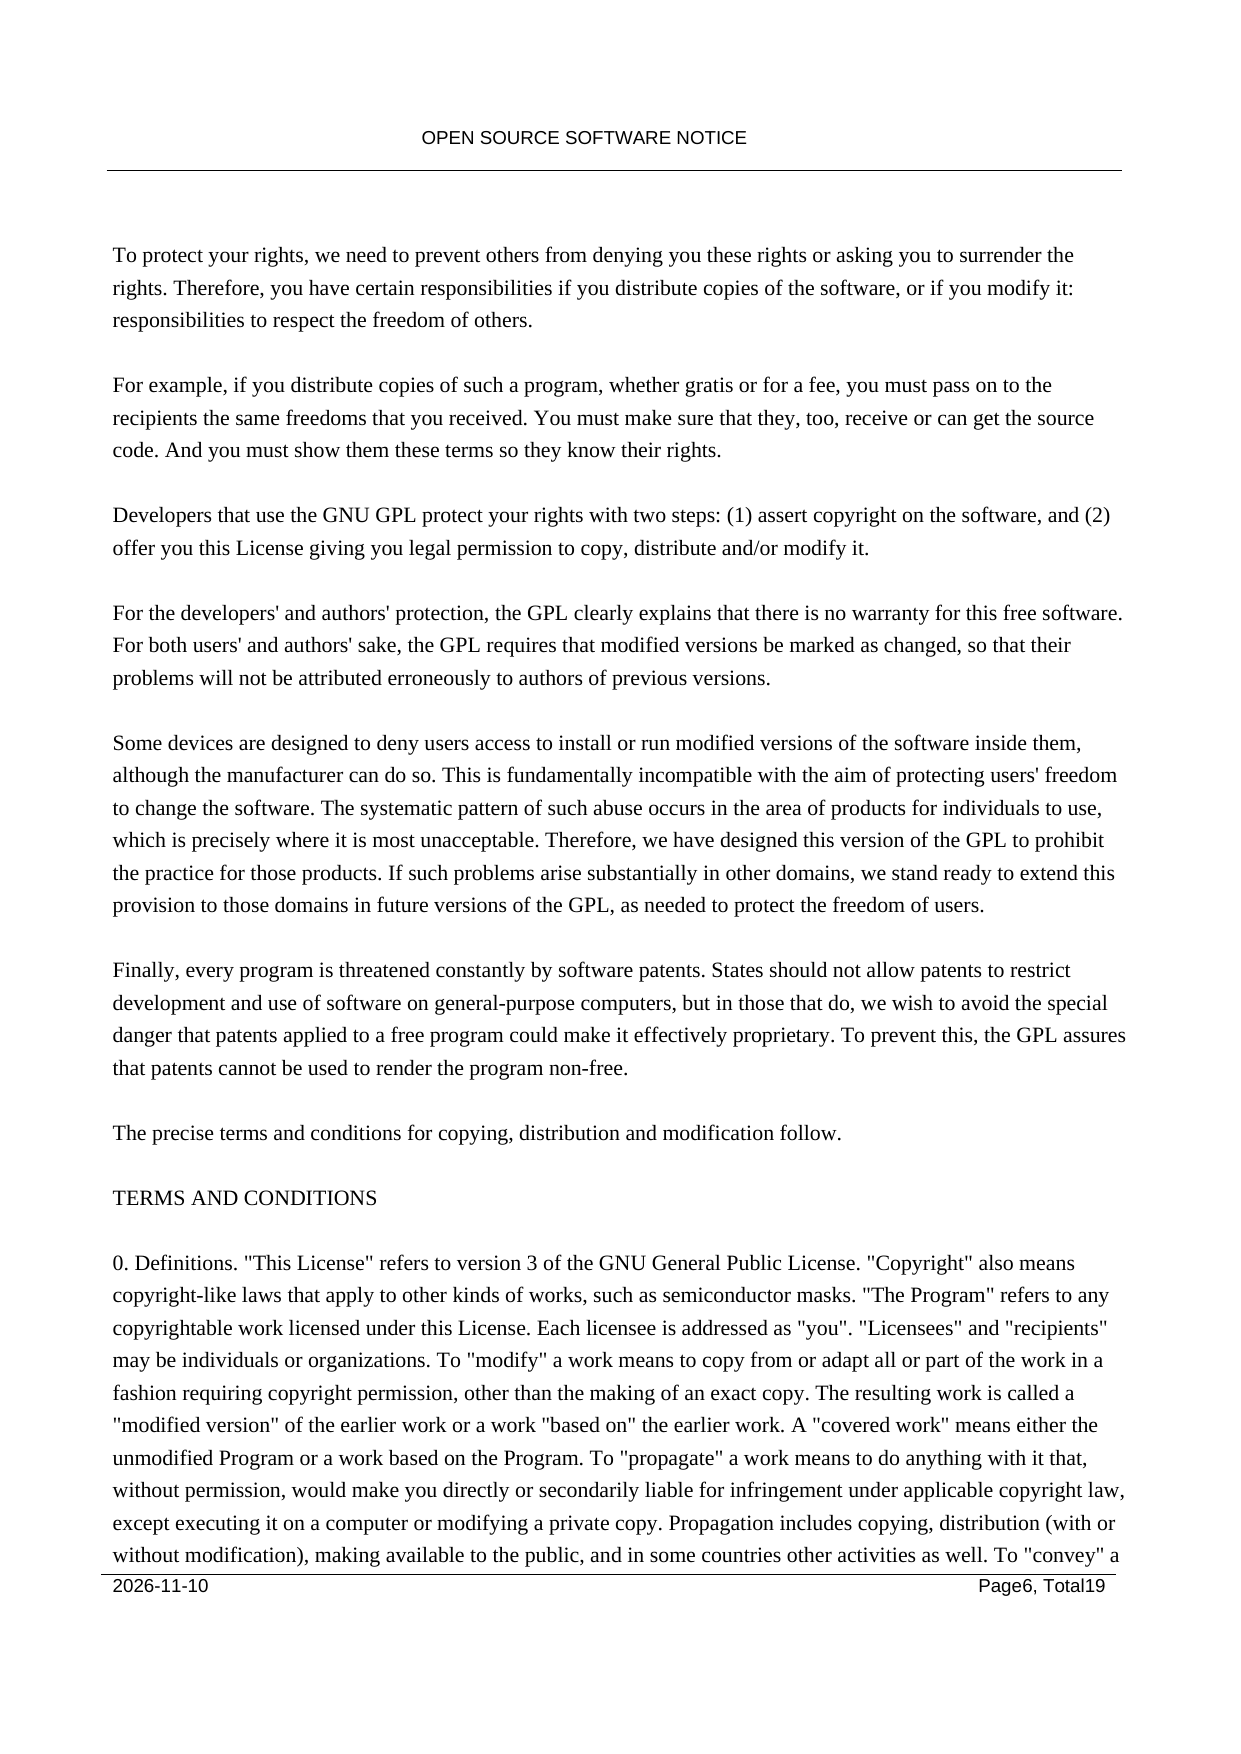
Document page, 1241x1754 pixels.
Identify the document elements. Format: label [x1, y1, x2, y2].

text [112, 206, 1128, 1571]
